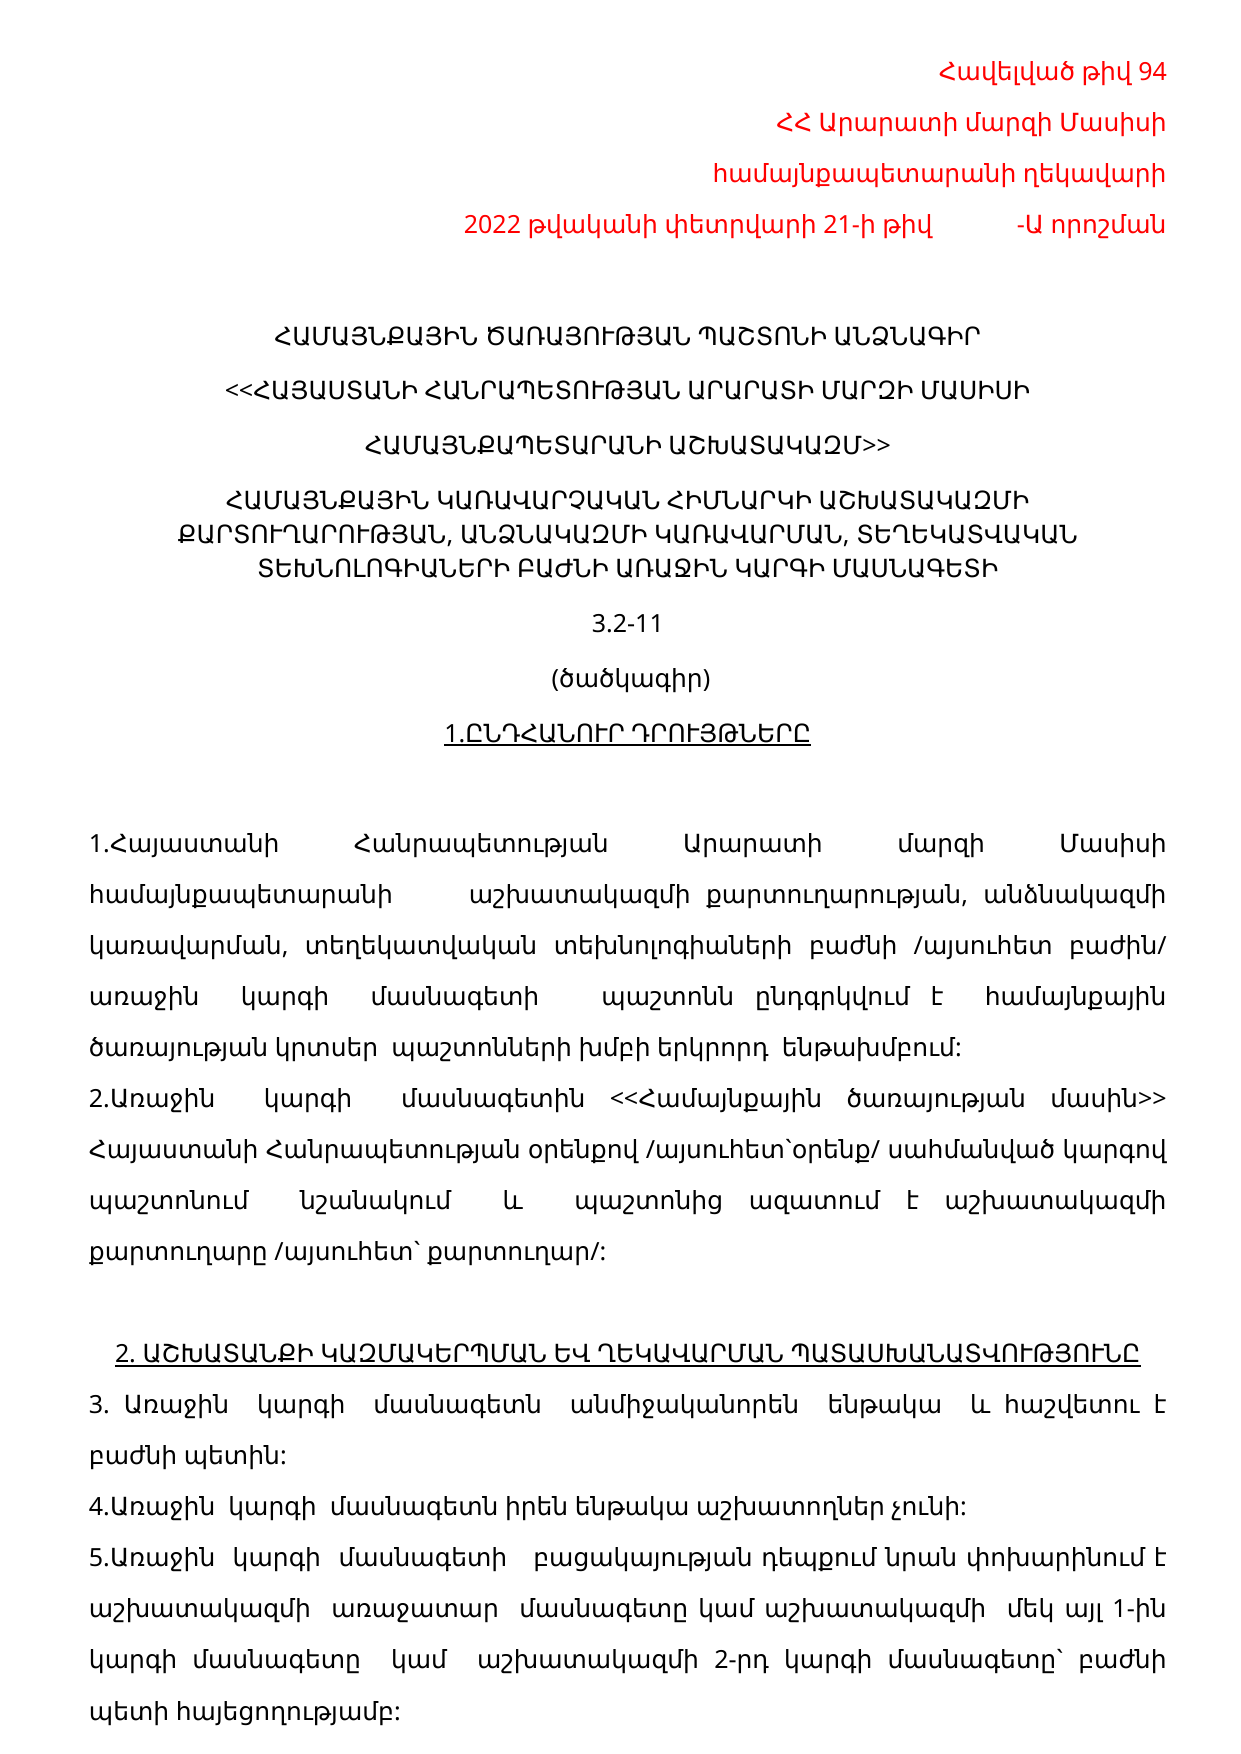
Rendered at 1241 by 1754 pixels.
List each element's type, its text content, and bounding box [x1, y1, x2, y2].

text ՀԱՄԱՅՆՔԱՊԵՏԱՐԱՆԻ ԱՇԽԱՏԱԿԱԶՄ>> [89, 428, 1167, 462]
text 3.2-11 [89, 606, 1167, 640]
text ՀԱՄԱՅՆՔԱՅԻՆ ԾԱՌԱՅՈՒԹՅԱՆ ՊԱՇՏՈՆԻ ԱՆՁՆԱԳԻՐ [89, 318, 1167, 352]
text 1.Հայաստանի Հանրապետության Արարատի մարզի Մասիսի համայնքապետարանի աշխատակազմի քարտուղարության, անձնակազմի կառավարման, տեղեկատվական տեխնոլոգիաների բաժնի /այսուհետ բաժին/ առաջին կարգի մասնագետի պաշտոնն ընդգրկվում է համայնքային ծառայության կրտսեր պաշտոնների խմբի երկրորդ ենթախմբում: [89, 825, 1167, 1064]
text Հավելված թիվ 94 [89, 54, 1167, 88]
text 2. ԱՇԽԱՏԱՆՔԻ ԿԱԶՄԱԿԵՐՊՄԱՆ ԵՎ ՂԵԿԱՎԱՐՄԱՆ ՊԱՏԱՍԽԱՆԱՏՎՈՒԹՅՈՒՆԸ [89, 1336, 1167, 1370]
text 1.ԸՆԴՀԱՆՈՒՐ ԴՐՈՒՅԹՆԵՐԸ [89, 716, 1167, 750]
text 4.Առաջին կարգի մասնագետն իրեն ենթակա աշխատողներ չունի: [89, 1489, 1167, 1523]
text 5.Առաջին կարգի մասնագետի բացակայության դեպքում նրան փոխարինում է աշխատակազմի առաջատար մասնագետը կամ աշխատակազմի մեկ այլ 1-ին կարգի մասնագետը կամ աշխատակազմի 2-րդ կարգի մասնագետը` բաժնի պետի հայեցողությամբ: [89, 1540, 1167, 1727]
text ՀԱՄԱՅՆՔԱՅԻՆ ԿԱՌԱՎԱՐՉԱԿԱՆ ՀԻՄՆԱՐԿԻ ԱՇԽԱՏԱԿԱԶՄԻ ՔԱՐՏՈՒՂԱՐՈՒԹՅԱՆ, ԱՆՁՆԱԿԱԶՄԻ ԿԱՌԱՎԱՐՄԱՆ, ՏԵՂԵԿԱՏՎԱԿԱՆ ՏԵԽՆՈԼՈԳԻԱՆԵՐԻ ԲԱԺՆԻ ԱՌԱՋԻՆ ԿԱՐԳԻ ՄԱՍՆԱԳԵՏԻ [89, 483, 1167, 585]
text համայնքապետարանի ղեկավարի [89, 156, 1167, 190]
text ՀՀ Արարատի մարզի Մասիսի [89, 105, 1167, 139]
text 3. Առաջին կարգի մասնագետն անմիջականորեն ենթակա և հաշվետու է բաժնի պետին: [89, 1387, 1167, 1472]
text (ծածկագիր) [89, 661, 1167, 695]
text <<ՀԱՅԱՍՏԱՆԻ ՀԱՆՐԱՊԵՏՈՒԹՅԱՆ ԱՐԱՐԱՏԻ ՄԱՐԶԻ ՄԱՍԻՍԻ [89, 373, 1167, 407]
text 2022 թվականի փետրվարի 21-ի թիվ -Ա որոշման [89, 207, 1167, 241]
text 2.Առաջին կարգի մասնագետին <<Համայնքային ծառայության մասին>> Հայաստանի Հանրապետության օրենքով /այսուհետ`օրենք/ սահմանված կարգով պաշտոնում նշանակում և պաշտոնից ազատում է աշխատակազմի քարտուղարը /այսուհետ` քարտուղար/: [89, 1081, 1167, 1268]
